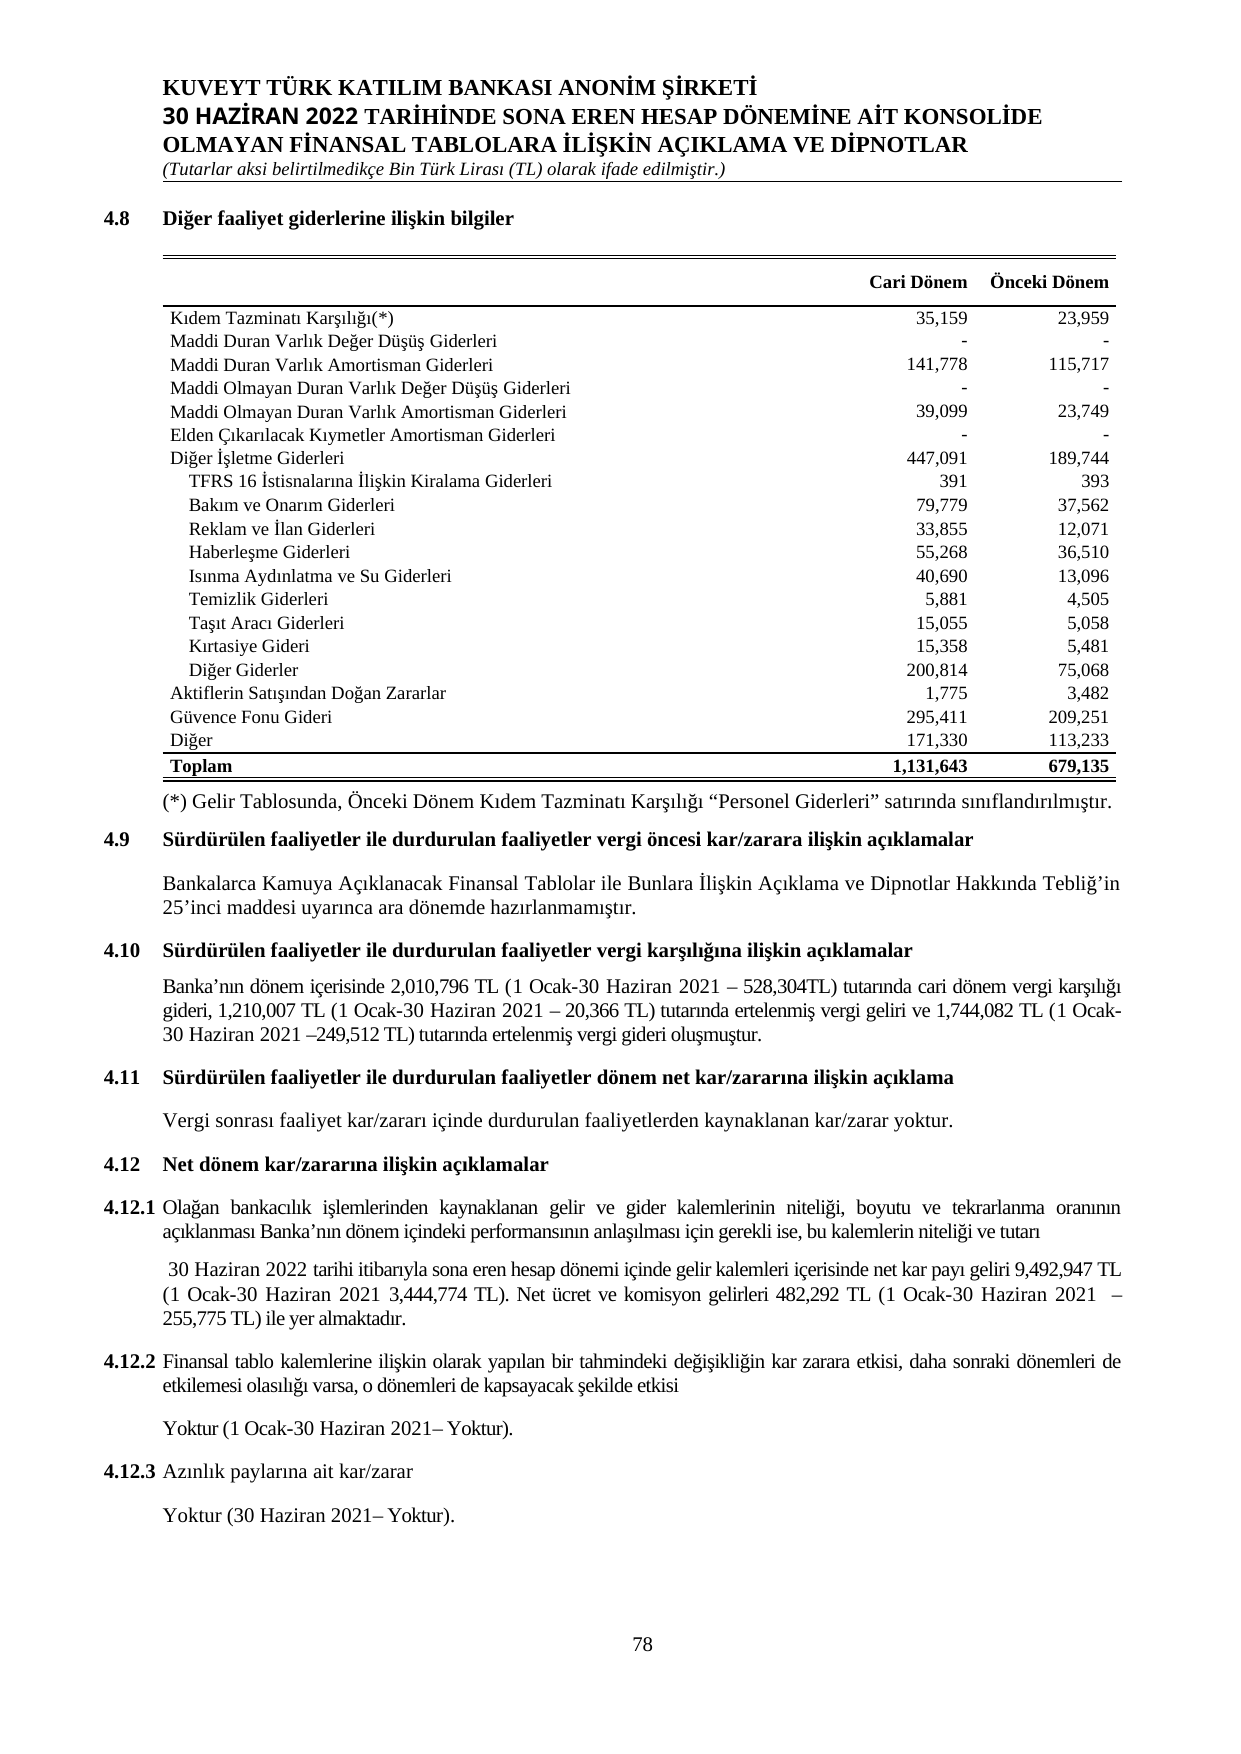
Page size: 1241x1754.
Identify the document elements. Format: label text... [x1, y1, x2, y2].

text 4.12.2 Finansal tablo kalemlerine ilişkin olarak yapılan bir tahmindeki değişikliğin kar zarara etkisi, daha sonraki dönemleri de etkilemesi olasılığı varsa, o dönemleri de kapsayacak şekilde etkisi [103, 1349, 1122, 1397]
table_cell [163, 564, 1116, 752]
text Vergi sonrası faaliyet kar/zararı içinde durdurulan faaliyetlerden kaynaklanan kar/zarar yoktur. [162, 1108, 1122, 1132]
text 4.11 Sürdürülen faaliyetler ile durdurulan faaliyetler dönem net kar/zararına ilişkin açıklama [103, 1065, 1122, 1089]
text Banka’nın dönem içerisinde 2,010,796 TL (1 Ocak-30 Haziran 2021 – 528,304TL) tutarında cari dönem vergi karşılığı gideri, 1,210,007 TL (1 Ocak-30 Haziran 2021 – 20,366 TL) tutarında ertelenmiş vergi geliri ve 1,744,082 TL (1 Ocak-30 Haziran 2021 –249,512 TL) tutarında ertelenmiş vergi gideri oluşmuştur. [162, 974, 1122, 1046]
text 4.9 Sürdürülen faaliyetler ile durdurulan faaliyetler vergi öncesi kar/zarara ilişkin açıklamalar [103, 827, 1122, 851]
text Yoktur (1 Ocak-30 Haziran 2021– Yoktur). [162, 1416, 1122, 1440]
text 4.12.3 Azınlık paylarına ait kar/zarar [103, 1459, 1122, 1483]
text 4.10 Sürdürülen faaliyetler ile durdurulan faaliyetler vergi karşılığına ilişkin açıklamalar [103, 938, 1122, 962]
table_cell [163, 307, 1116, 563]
text Yoktur (30 Haziran 2021– Yoktur). [162, 1502, 1122, 1527]
text 4.12 Net dönem kar/zararına ilişkin açıklamalar [103, 1152, 1122, 1176]
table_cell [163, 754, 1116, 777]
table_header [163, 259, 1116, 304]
text 30 Haziran 2022 tarihi itibarıyla sona eren hesap dönemi içinde gelir kalemleri içerisinde net kar payı geliri 9,492,947 TL (1 Ocak-30 Haziran 2021 3,444,774 TL). Net ücret ve komisyon gelirleri 482,292 TL (1 Ocak-30 Haziran 2021 – 255,775 TL) ile yer almaktadır. [103, 1257, 1122, 1329]
text Bankalarca Kamuya Açıklanacak Finansal Tablolar ile Bunlara İlişkin Açıklama ve Dipnotlar Hakkında Tebliğ’in 25’inci maddesi uyarınca ara dönemde hazırlanmamıştır. [162, 871, 1122, 919]
text (*) Gelir Tablosunda, Önceki Dönem Kıdem Tazminatı Karşılığı “Personel Giderleri” satırında sınıflandırılmıştır. [162, 789, 1122, 813]
text 4.8 Diğer faaliyet giderlerine ilişkin bilgiler [103, 206, 1122, 230]
text 4.12.1 Olağan bankacılık işlemlerinden kaynaklanan gelir ve gider kalemlerinin niteliği, boyutu ve tekrarlanma oranının açıklanması Banka’nın dönem içindeki performansının anlaşılması için gerekli ise, bu kalemlerin niteliği ve tutarı [103, 1195, 1122, 1243]
